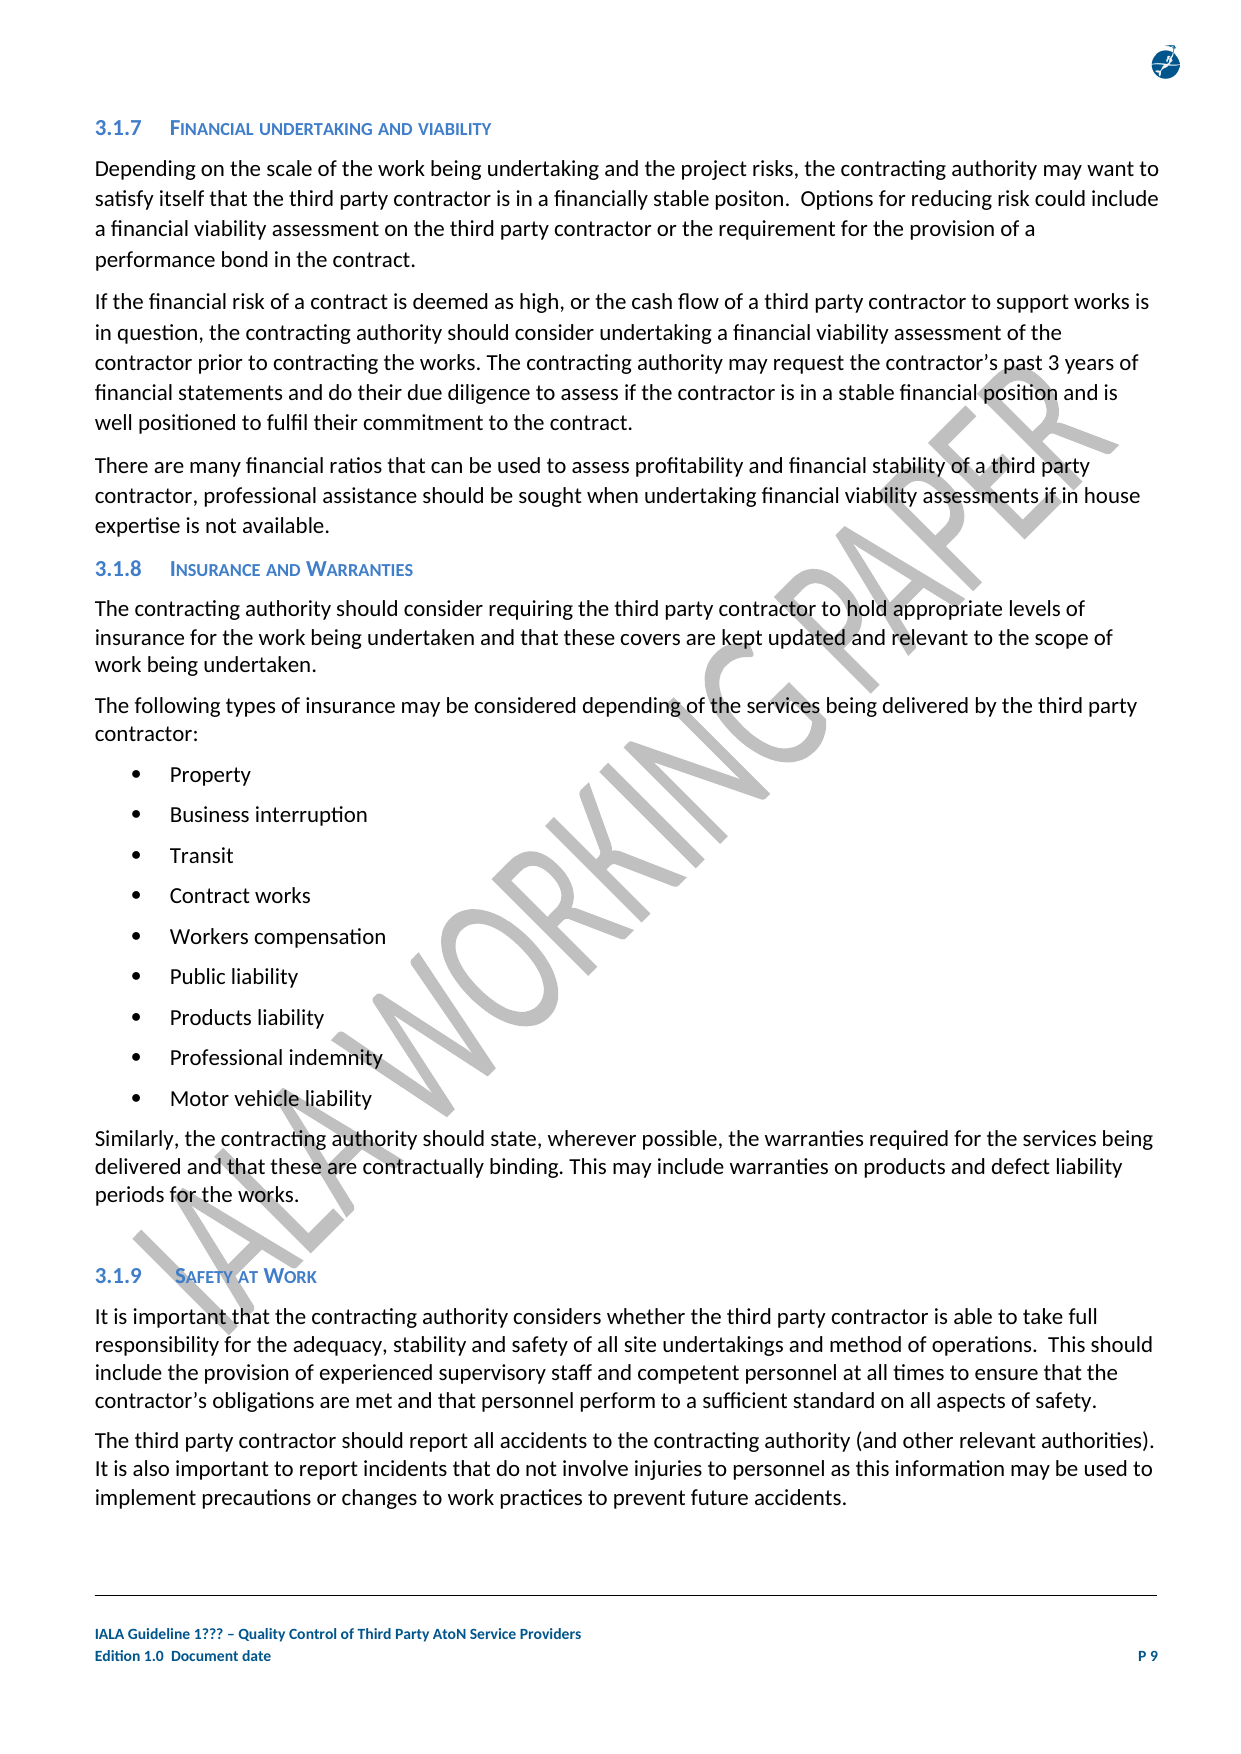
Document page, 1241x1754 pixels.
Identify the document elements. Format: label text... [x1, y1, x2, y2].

text The contracting authority should consider requiring the third party contractor to hold appropriate levels of insurance for the work being undertaken and that these covers are kept updated and relevant to the scope of work being undertaken. [94, 594, 1157, 679]
text The third party contractor should report all accidents to the contracting authority (and other relevant authorities). It is also important to report incidents that do not involve injuries to personnel as this information may be used to implement precautions or changes to work practices to prevent future accidents. [94, 1427, 1157, 1511]
list Workers compensation [132, 922, 1157, 950]
text Similarly, the contracting authority should state, wherever possible, the warranties required for the services being delivered and that these are contractually binding. This may include warranties on products and defect liability periods for the works. [94, 1124, 1157, 1208]
text There are many financial ratios that can be used to assess profitability and financial stability of a third party contractor, professional assistance should be sought when undertaking financial viability assessments if in house expertise is not available. [94, 451, 1162, 539]
text The following types of insurance may be considered depending of the services being delivered by the third party contractor: [94, 691, 1157, 747]
list Contract works [132, 881, 1157, 909]
subtitle Safety at Work [94, 1261, 1157, 1289]
list Motor vehicle liability [132, 1084, 1157, 1112]
list Products liability [132, 1003, 1157, 1031]
subtitle Insurance and Warranties [94, 554, 1157, 582]
list Business interruption [132, 800, 1157, 828]
text It is important that the contracting authority considers whether the third party contractor is able to take full responsibility for the adequacy, stability and safety of all site undertakings and method of operations. This should include the provision of experienced supervisory staff and competent personnel at all times to ensure that the contractor’s obligations are met and that personnel perform to a sufficient standard on all aspects of safety. [94, 1302, 1157, 1414]
list Property [132, 760, 1157, 788]
text Depending on the scale of the work being undertaking and the project risks, the contracting authority may want to satisfy itself that the third party contractor is in a financially stable positon. Options for reducing risk could include a financial viability assessment on the third party contractor or the requirement for the provision of a performance bond in the contract. [94, 154, 1162, 273]
picture [1120, 0, 1239, 114]
list Transit [132, 841, 1157, 869]
list Professional indemnity [132, 1043, 1157, 1071]
text If the financial risk of a contract is deemed as high, or the cash flow of a third party contractor to support works is in question, the contracting authority should consider undertaking a financial viability assessment of the contractor prior to contracting the works. The contracting authority may request the contractor’s past 3 years of financial statements and do their due diligence to assess if the contractor is in a stable financial position and is well positioned to fulfil their commitment to the contract. [94, 287, 1162, 436]
list Public liability [132, 962, 1157, 990]
subtitle Financial undertaking and viability [94, 113, 1157, 142]
